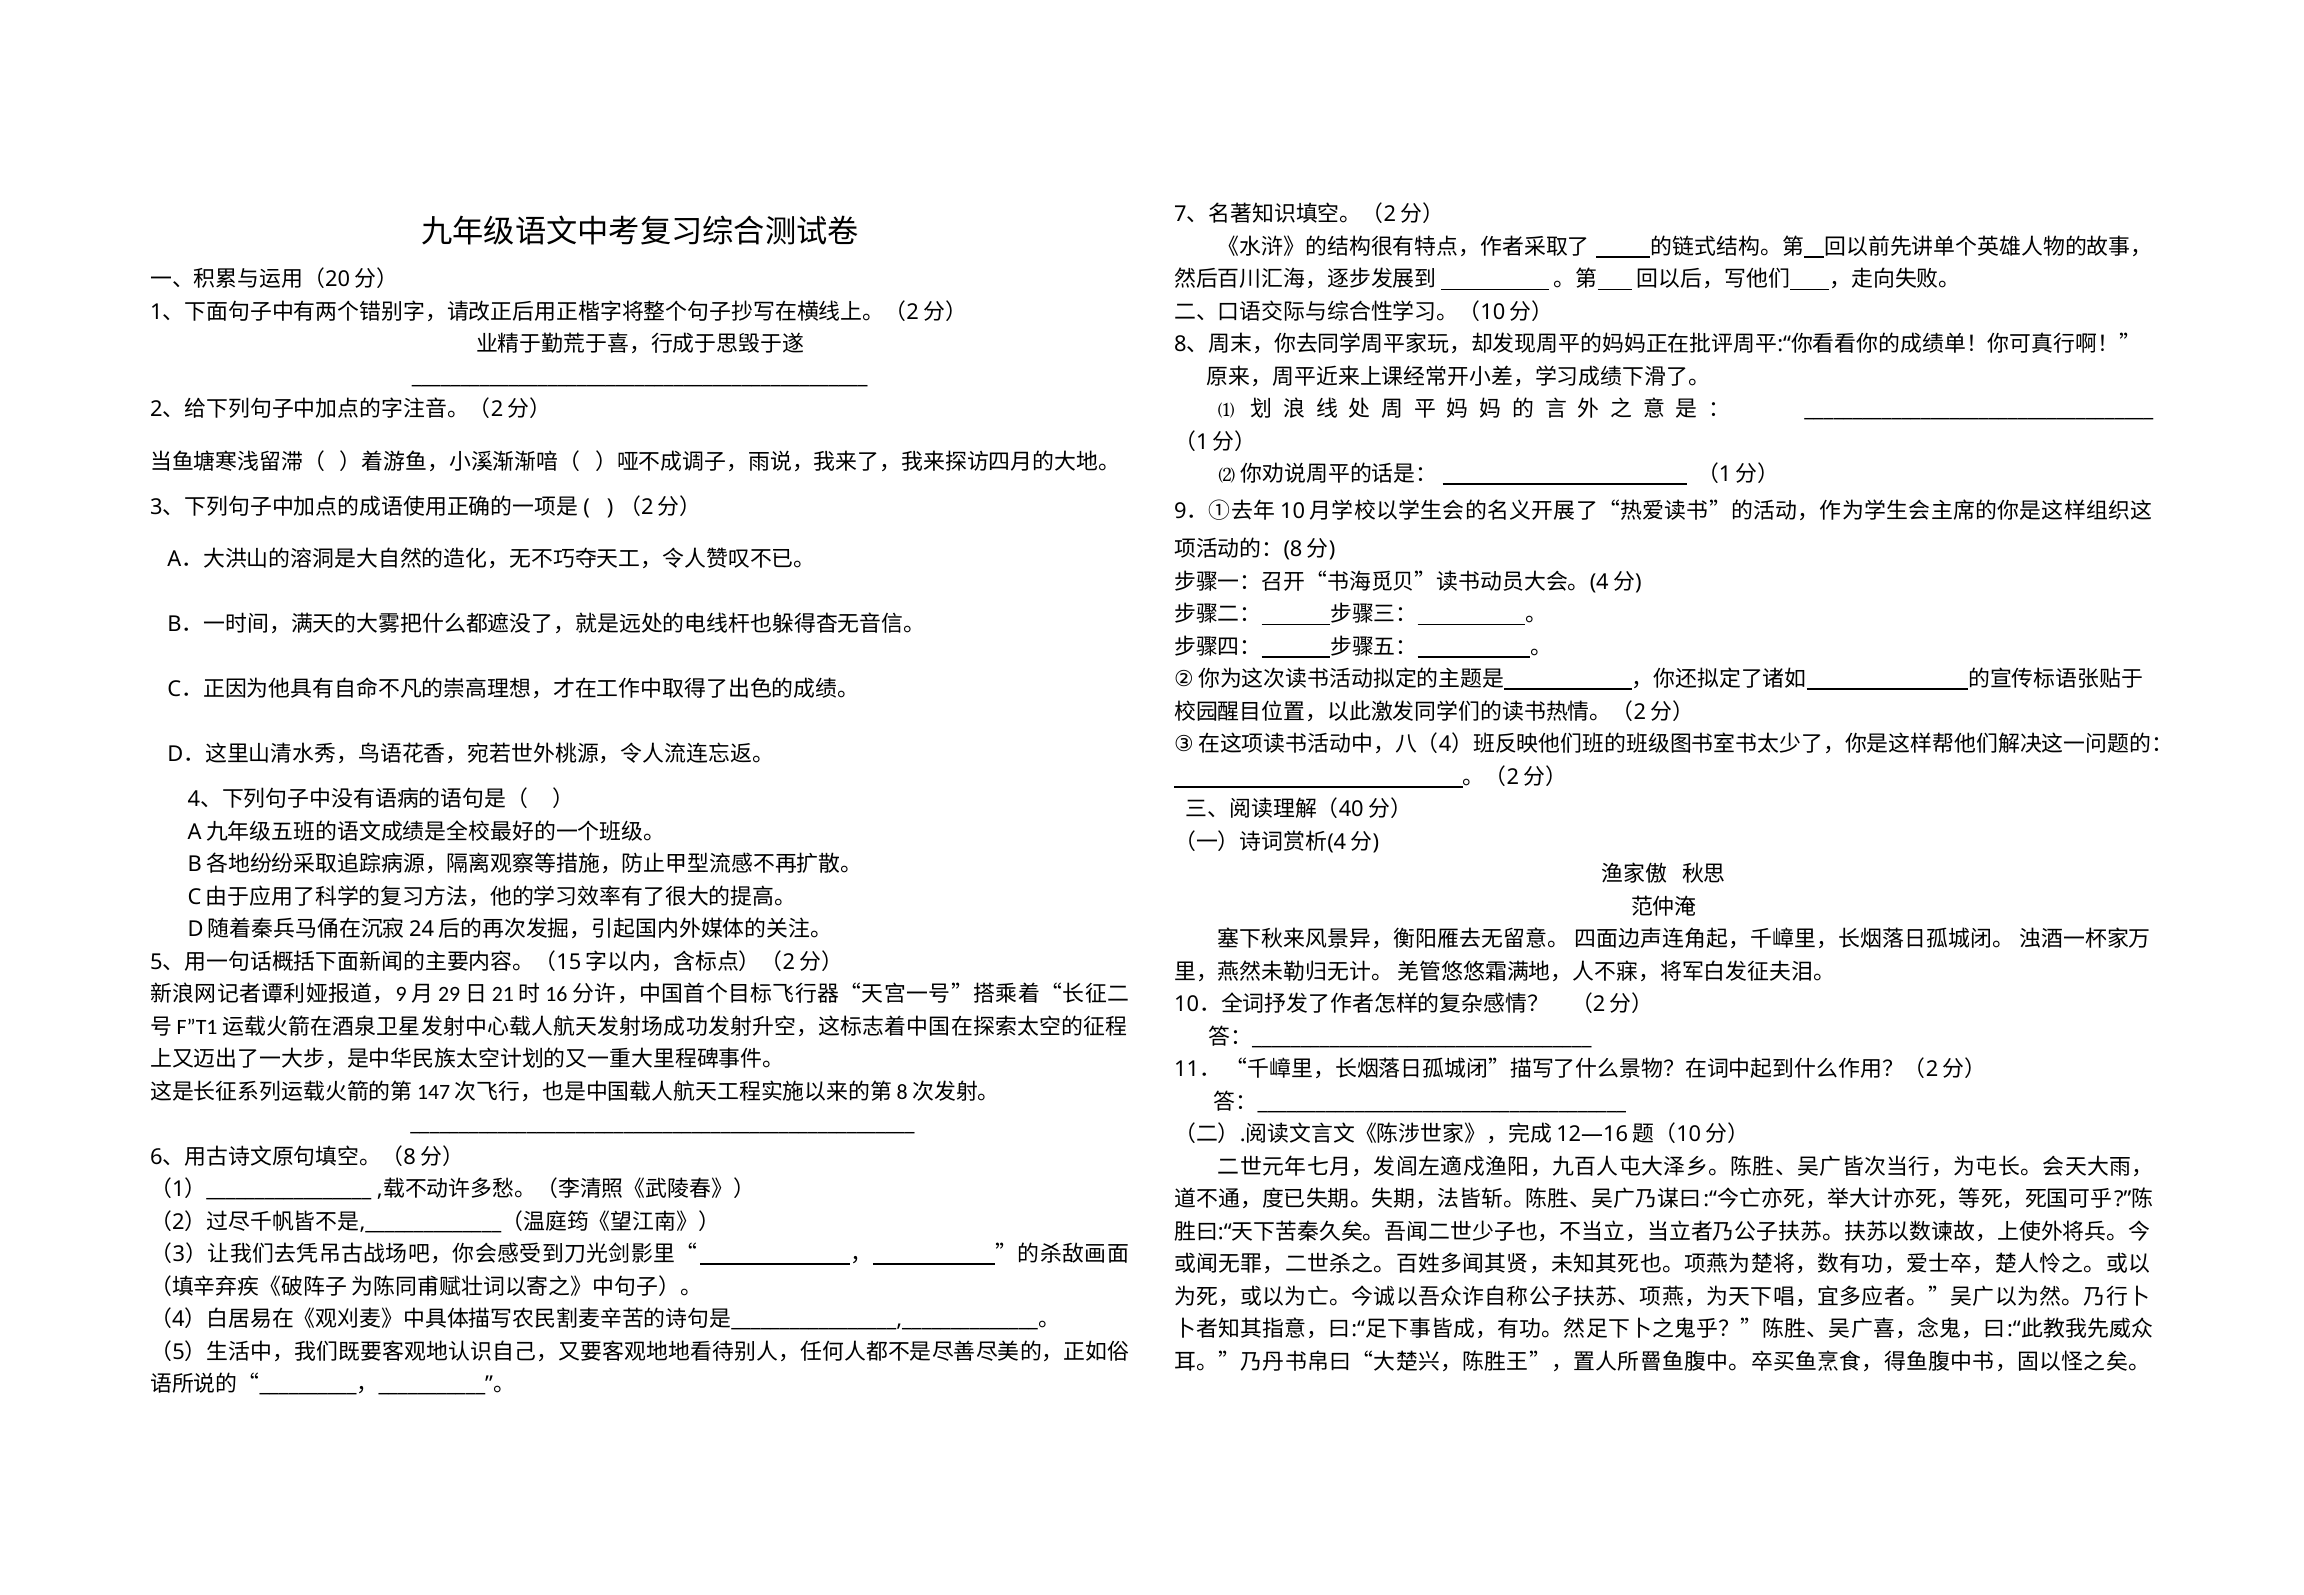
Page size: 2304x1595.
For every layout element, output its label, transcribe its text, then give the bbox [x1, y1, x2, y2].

text A九年级五班的语文成绩是全校最好的一个班级。 [150, 813, 1129, 846]
text （5）生活中，我们既要客观地认识自己，又要客观地地看待别人，任何人都不是尽善尽美的，正如俗语所说的“__________，___________”。 [150, 1333, 1129, 1398]
text 1、下面句子中有两个错别字，请改正后用正楷字将整个句子抄写在横线上。（2分） [150, 293, 1129, 326]
text （4）白居易在《观刈麦》中具体描写农民割麦辛苦的诗句是_________________,______________。 [150, 1301, 1129, 1333]
text D．这里山清水秀，鸟语花香，宛若世外桃源，令人流连忘返。 [150, 716, 1129, 781]
text 答：______________________________________ [1174, 1083, 2153, 1116]
text 4、下列句子中没有语病的语句是（ ） [150, 781, 1129, 813]
text 7、名著知识填空。（2分） [1174, 196, 2153, 228]
text 渔家傲 秋思 [1174, 856, 2153, 888]
text C．正因为他具有自命不凡的崇高理想，才在工作中取得了出色的成绩。 [150, 651, 1129, 716]
text _______________________________________________ [150, 358, 1129, 391]
text 业精于勤荒于喜，行成于思毁于遂 [150, 326, 1129, 358]
text C由于应用了科学的复习方法，他的学习效率有了很大的提高。 [150, 878, 1129, 911]
text ____________________________________________________ [150, 1106, 1129, 1138]
text （1）_________________ ,载不动许多愁。（李清照《武陵春》） [150, 1171, 1129, 1203]
text 原来，周平近来上课经常开小差，学习成绩下滑了。 [1207, 358, 2153, 391]
text 3、下列句子中加点的成语使用正确的一项是 ( ) （2分） [150, 488, 1129, 521]
text （2）过尽千帆皆不是,______________（温庭筠《望江南》） [150, 1203, 1129, 1236]
text ⑵你劝说周平的话是： （1分） [1174, 456, 2153, 488]
text 9．①去年10月学校以学生会的名义开展了“热爱读书”的活动，作为学生会主席的你是这样组织这项活动的：(8分) [1174, 488, 2153, 563]
text 新浪网记者谭利娅报道，许，中国首个目标飞行器“天宫一号”搭乘着“长征二号F”T1运载火箭在酒泉卫星发射中心载人航天发射场成功发射升空，这标志着中国在探索太空的征程上又迈出了一大步，是中华民族太空计划的又一重大里程碑事件。 [150, 976, 1129, 1073]
text 5、用一句话概括下面新闻的主要内容。（15字以内，含标点）（2分） [150, 943, 1129, 976]
text 二、口语交际与综合性学习。（10分） [1174, 293, 2153, 326]
text 步骤二： 步骤三： 。 [1174, 596, 2153, 628]
text A．大洪山的溶洞是大自然的造化，无不巧夺天工，令人赞叹不已。 [150, 521, 1129, 586]
text 范仲淹 [1174, 888, 2153, 921]
text 2、给下列句子中加点的字注音。（2分） [150, 391, 1129, 423]
text 九年级语文中考复习综合测试卷 [150, 196, 1129, 261]
text 答：___________________________________ [1174, 1018, 2153, 1051]
text 6、用古诗文原句填空。（8分） [150, 1138, 1129, 1171]
text 塞下秋来风景异，衡阳雁去无留意。 四面边声连角起，千嶂里，长烟落日孤城闭。 浊酒一杯家万里，燕然未勒归无计。 羌管悠悠霜满地，人不寐，将军白发征夫泪。 [1174, 921, 2153, 986]
text 《水浒》的结构很有特点，作者采取了 的链式结构。第 回以前先讲单个英雄人物的故事，然后百川汇海，逐步发展到 。第 回以后，写他们 ，走向失败。 [1174, 228, 2153, 293]
text （一）诗词赏析(4分) [1174, 823, 2153, 856]
text ③在这项读书活动中，八（4）班反映他们班的班级图书室书太少了，你是这样帮他们解决这一问题的： 。（2分） [1174, 726, 2153, 791]
text ②你为这次读书活动拟定的主题是 ，你还拟定了诸如 的宣传标语张贴于校园醒目位置，以此激发同学们的读书热情。（2分） [1174, 661, 2153, 726]
text 10．全词抒发了作者怎样的复杂感情？ （2分） [1174, 986, 2153, 1018]
text 三、阅读理解（40分） [1174, 791, 2153, 823]
text （3）让我们去凭吊古战场吧，你会感受到刀光剑影里“ ， ”的杀敌画面（填辛弃疾《破阵子 为陈同甫赋壮词以寄之》中句子）。 [150, 1236, 1129, 1301]
text ⑴划浪线处周平妈妈的言外之意是： ____________________________________ （1分） [1174, 391, 2153, 456]
text B各地纷纷采取追踪病源，隔离观察等措施，防止甲型流感不再扩散。 [150, 846, 1129, 878]
text 一、积累与运用（20分） [150, 261, 1129, 293]
text B．一时间，满天的大雾把什么都遮没了，就是远处的电线杆也躲得杳无音信。 [150, 586, 1129, 651]
text 8、周末，你去同学周平家玩，却发现周平的妈妈正在批评周平:“你看看你的成绩单！你可真行啊！” [1174, 326, 2153, 358]
text （二）.阅读文言文《陈涉世家》，完成12—16题（10分） [1174, 1116, 2153, 1148]
text 步骤一：召开“书海觅贝”读书动员大会。(4分) [1174, 563, 2153, 596]
text 当鱼塘寒浅留滞（ ）着游鱼，小溪渐渐喑（ ）哑不成调子，雨说，我来了，我来探访四月的大地。 [150, 423, 1129, 488]
text 11． “千嶂里，长烟落日孤城闭”描写了什么景物？在词中起到什么作用？（2分） [1174, 1051, 2153, 1083]
text 步骤四： 步骤五： 。 [1174, 628, 2153, 661]
text D随着秦兵马俑在沉寂24后的再次发掘，引起国内外媒体的关注。 [150, 911, 1129, 943]
text 这是长征系列运载火箭的第147次飞行，也是中国载人航天工程实施以来的第8次发射。 [150, 1073, 1129, 1106]
